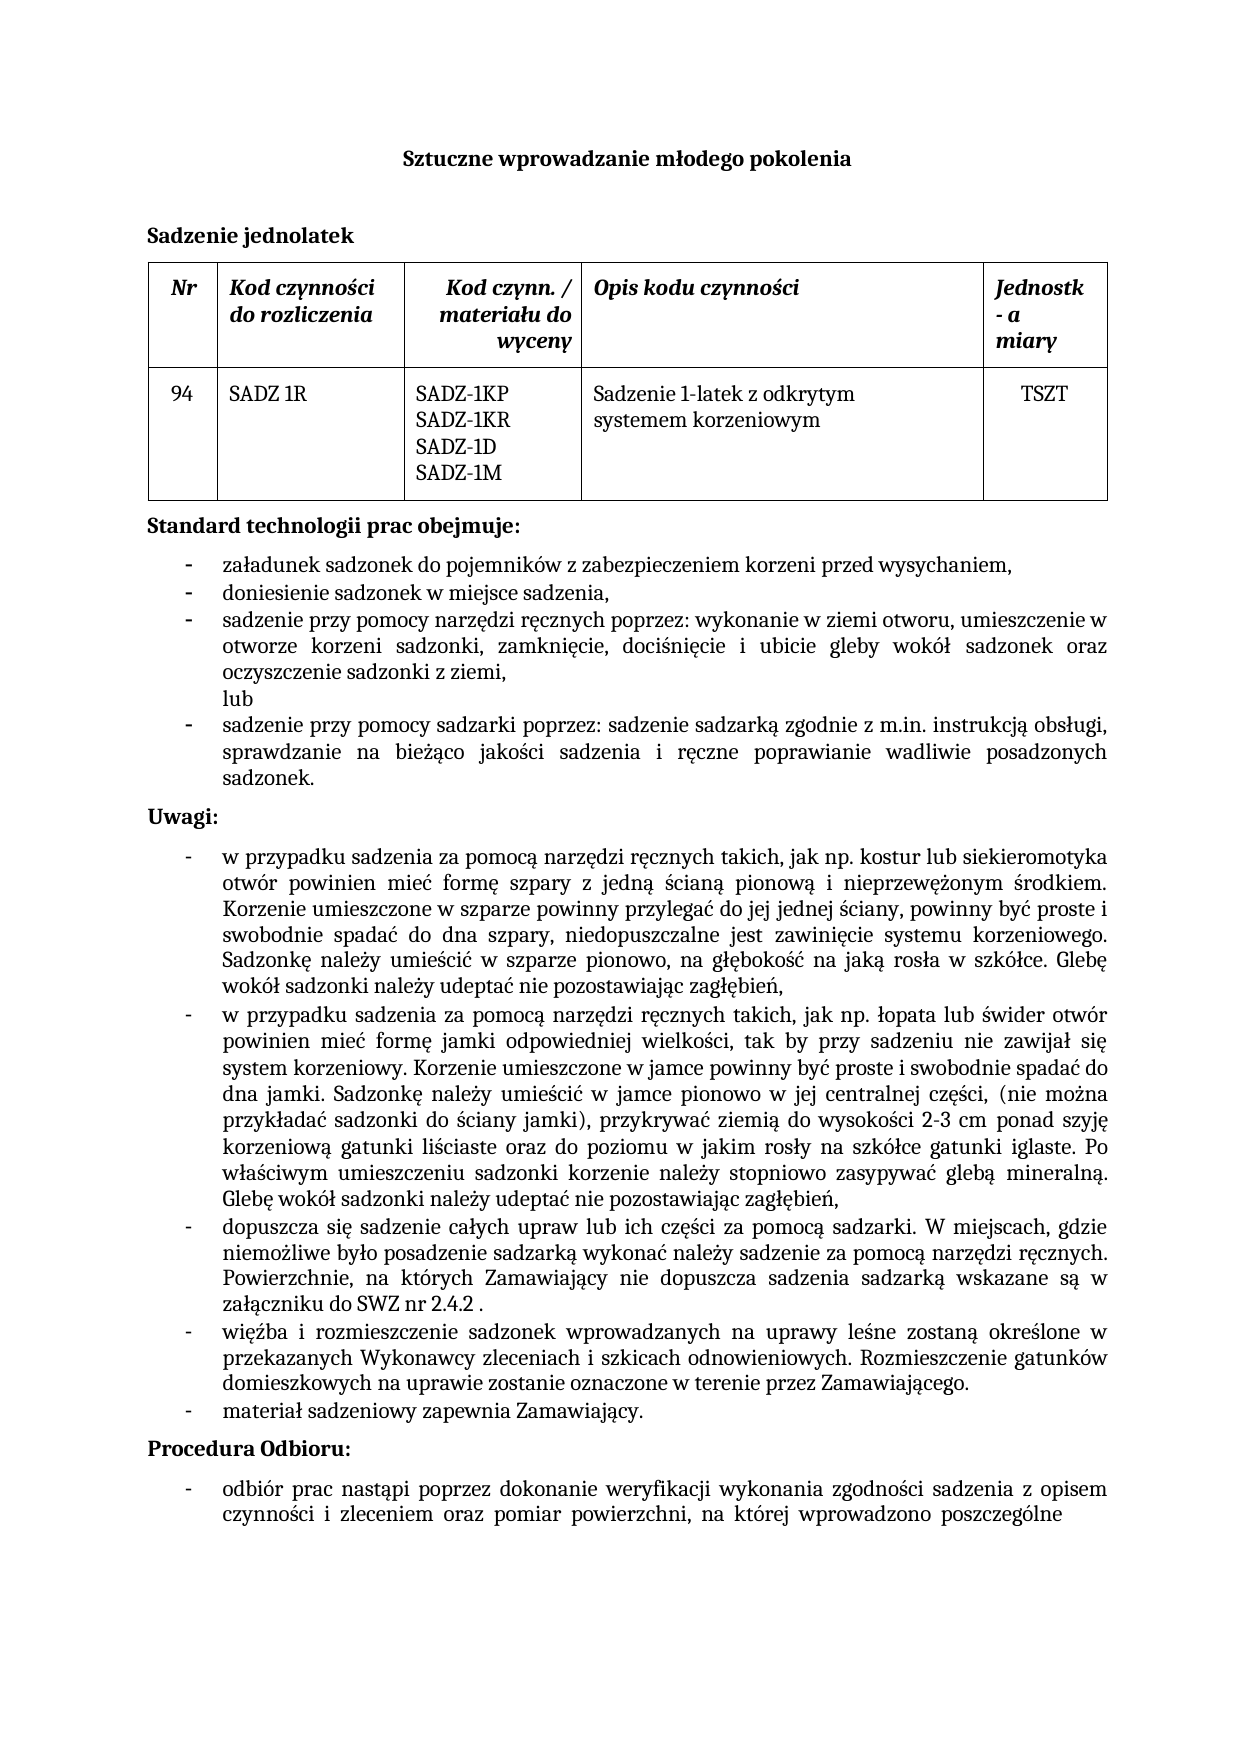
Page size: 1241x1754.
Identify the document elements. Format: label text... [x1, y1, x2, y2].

subtitle Procedura Odbioru: [147, 1436, 1138, 1462]
subtitle Standard technologii prac obejmuje: [147, 513, 1138, 539]
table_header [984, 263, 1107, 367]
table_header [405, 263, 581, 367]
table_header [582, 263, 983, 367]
list sadzenie przy pomocy sadzarki poprzez: sadzenie sadzarką zgodnie z m.in. instrukcją obsługi, sprawdzanie na bieżąco jakości sadzenia i ręczne poprawianie wadliwie posadzonych sadzonek. [185, 712, 1108, 791]
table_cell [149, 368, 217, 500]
list materiał sadzeniowy zapewnia Zamawiający. [185, 1396, 1138, 1424]
list w przypadku sadzenia za pomocą narzędzi ręcznych takich, jak np. łopata lub świder otwór powinien mieć formę jamki odpowiedniej wielkości, tak by przy sadzeniu nie zawijał się system korzeniowy. Korzenie umieszczone w jamce powinny być proste i swobodnie spadać do dna jamki. Sadzonkę należy umieścić w jamce pionowo w jej centralnej części, (nie można przykładać sadzonki do ściany jamki), przykrywać ziemią do wysokości 2-3 cm ponad szyję korzeniową gatunki liściaste oraz do poziomu w jakim rosły na szkółce gatunki iglaste. Po właściwym umieszczeniu sadzonki korzenie należy stopniowo zasypywać glebą mineralną. Glebę wokół sadzonki należy udeptać nie pozostawiając zagłębień, [185, 1000, 1108, 1212]
list więźba i rozmieszczenie sadzonek wprowadzanych na uprawy leśne zostaną określone w przekazanych Wykonawcy zleceniach i szkicach odnowieniowych. Rozmieszczenie gatunków domieszkowych na uprawie zostanie oznaczone w terenie przez Zamawiającego. [185, 1317, 1108, 1396]
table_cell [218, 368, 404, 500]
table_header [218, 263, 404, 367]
list załadunek sadzonek do pojemników z zabezpieczeniem korzeni przed wysychaniem, [185, 552, 1138, 578]
list w przypadku sadzenia za pomocą narzędzi ręcznych takich, jak np. kostur lub siekieromotyka otwór powinien mieć formę szpary z jedną ścianą pionową i nieprzewężonym środkiem. Korzenie umieszczone w szparze powinny przylegać do jej jednej ściany, powinny być proste i swobodnie spadać do dna szpary, niedopuszczalne jest zawinięcie systemu korzeniowego. Sadzonkę należy umieścić w szparze pionowo, na głębokość na jaką rosła w szkółce. Glebę wokół sadzonki należy udeptać nie pozostawiając zagłębień, [185, 843, 1108, 999]
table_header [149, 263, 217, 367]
text lub [222, 686, 1138, 712]
list odbiór prac nastąpi poprzez dokonanie weryfikacji wykonania zgodności sadzenia z opisem czynności i zleceniem oraz pomiar powierzchni, na której wprowadzono poszczególne [185, 1475, 1108, 1527]
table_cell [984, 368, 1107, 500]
list sadzenie przy pomocy narzędzi ręcznych poprzez: wykonanie w ziemi otworu, umieszczenie w otworze korzeni sadzonki, zamknięcie, dociśnięcie i ubicie gleby wokół sadzonek oraz oczyszczenie sadzonki z ziemi, [185, 606, 1107, 685]
subtitle Sztuczne wprowadzanie młodego pokolenia [252, 146, 1003, 172]
list doniesienie sadzonek w miejsce sadzenia, [185, 578, 1138, 606]
list dopuszcza się sadzenie całych upraw lub ich części za pomocą sadzarki. W miejscach, gdzie niemożliwe było posadzenie sadzarką wykonać należy sadzenie za pomocą narzędzi ręcznych. Powierzchnie, na których Zamawiający nie dopuszcza sadzenia sadzarką wskazane są w załączniku do SWZ nr 2.4.2 . [185, 1212, 1108, 1317]
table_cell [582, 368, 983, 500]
subtitle Uwagi: [147, 804, 1138, 830]
text Sadzenie jednolatek [147, 223, 1138, 249]
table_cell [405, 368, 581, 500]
